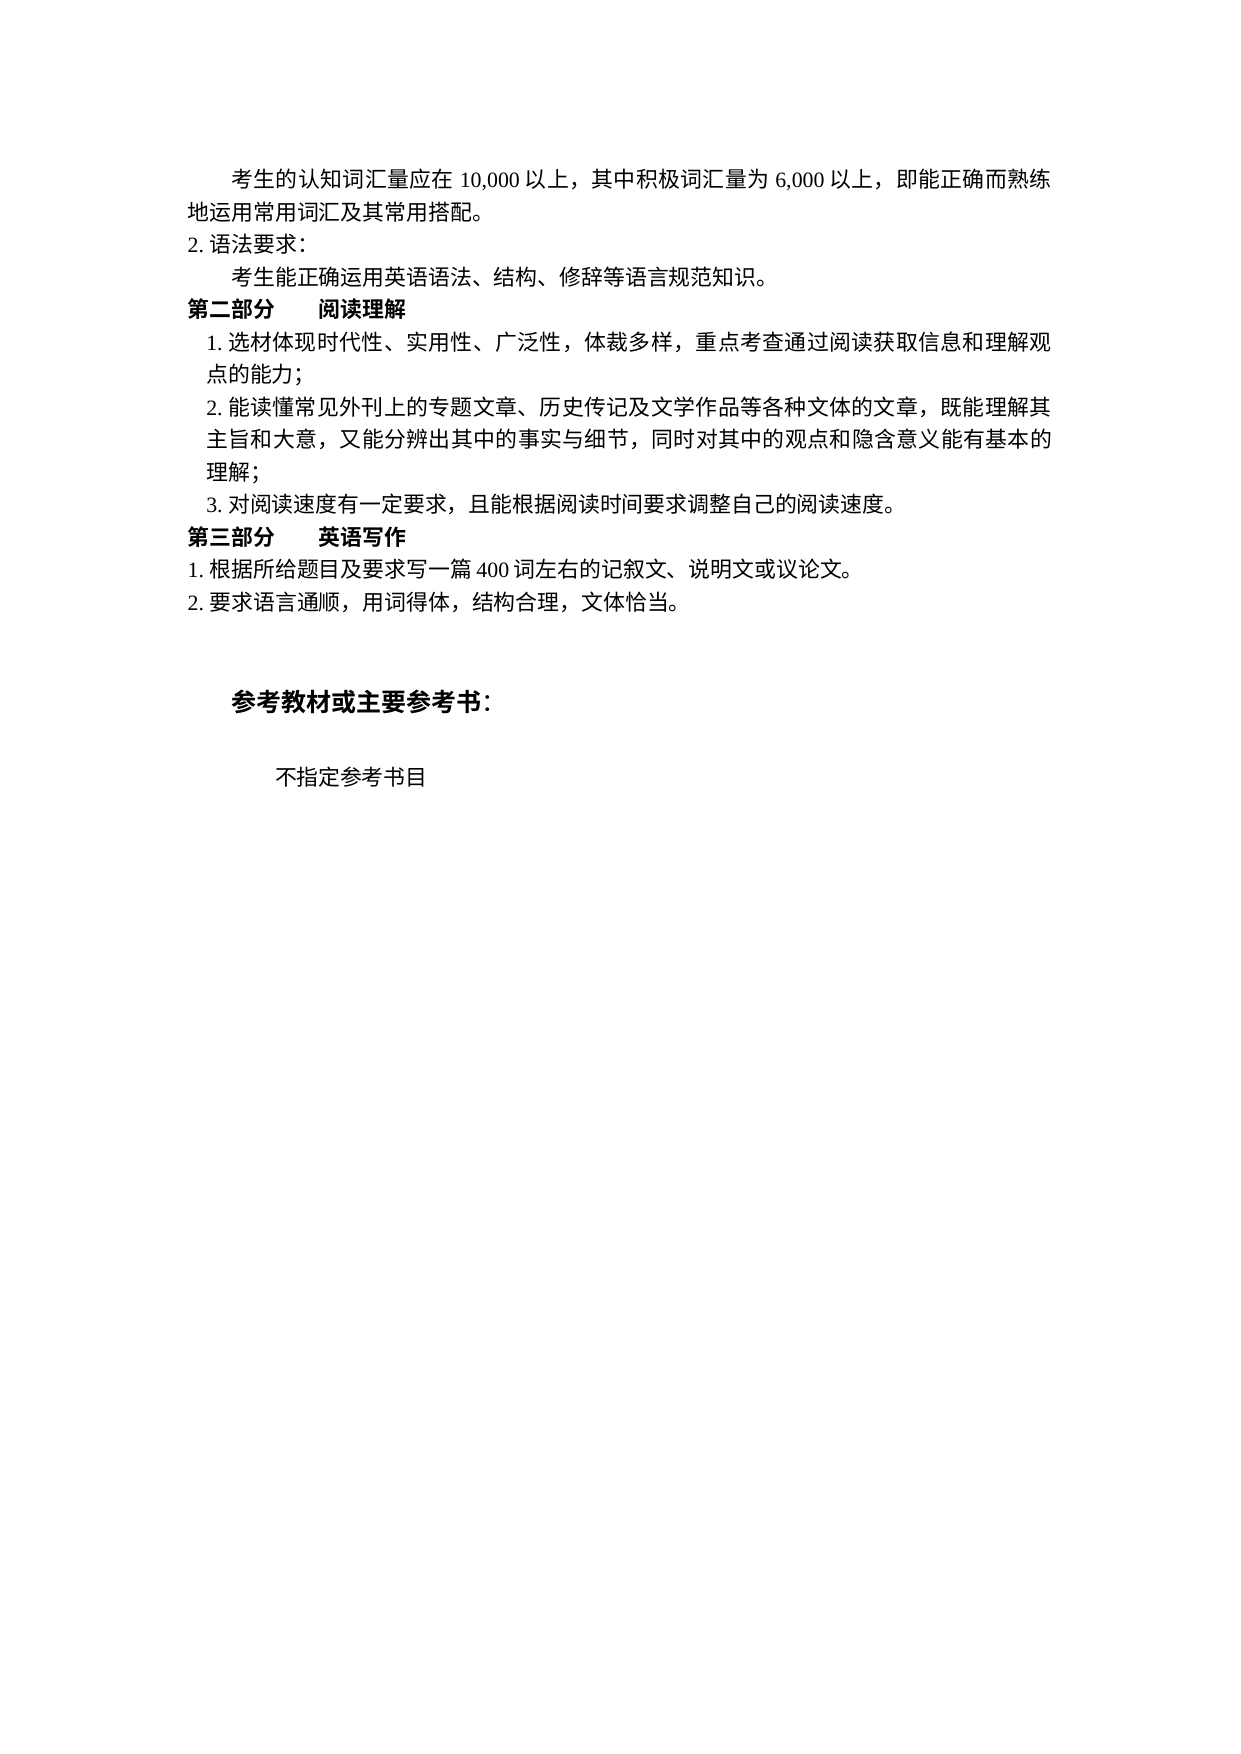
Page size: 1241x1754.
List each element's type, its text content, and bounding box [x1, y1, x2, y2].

list 要求语言通顺，用词得体，结构合理，文体恰当。 [187, 584, 1053, 617]
text 第二部分 阅读理解 [187, 292, 1053, 324]
list 根据所给题目及要求写一篇400词左右的记叙文、说明文或议论文。 [187, 552, 1053, 584]
text 参考教材或主要参考书： [231, 668, 1053, 733]
text 考生的认知词汇量应在10,000以上，其中积极词汇量为6,000以上，即能正确而熟练地运用常用词汇及其常用搭配。 [187, 162, 1053, 227]
list 对阅读速度有一定要求，且能根据阅读时间要求调整自己的阅读速度。 [206, 487, 1053, 519]
text 2. 语法要求： [187, 227, 1053, 259]
list 选材体现时代性、实用性、广泛性，体裁多样，重点考查通过阅读获取信息和理解观点的能力； [206, 324, 1053, 389]
subtitle 不指定参考书目 [231, 759, 1053, 792]
text 第三部分 英语写作 [187, 519, 1053, 552]
text 考生能正确运用英语语法、结构、修辞等语言规范知识。 [187, 259, 1053, 292]
list 能读懂常见外刊上的专题文章、历史传记及文学作品等各种文体的文章，既能理解其主旨和大意，又能分辨出其中的事实与细节，同时对其中的观点和隐含意义能有基本的理解； [206, 389, 1053, 487]
